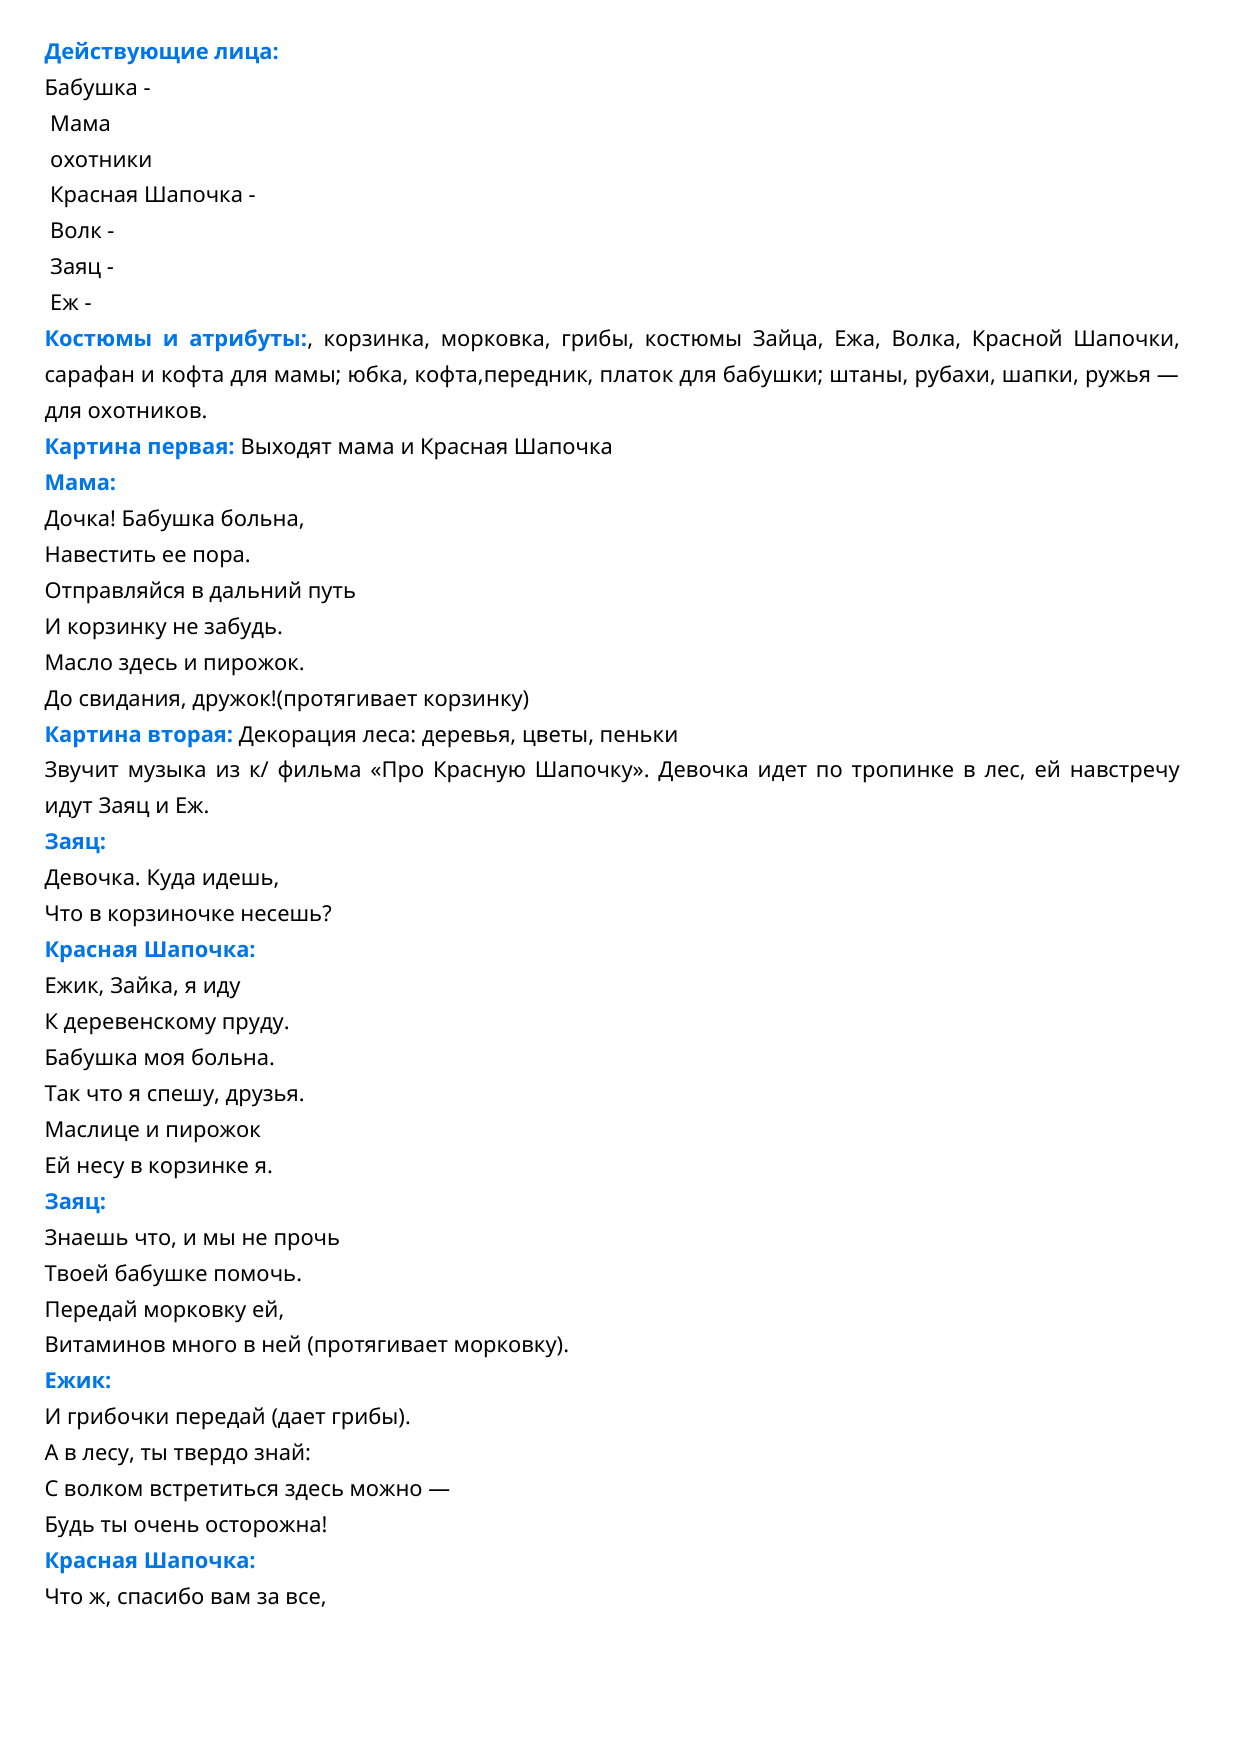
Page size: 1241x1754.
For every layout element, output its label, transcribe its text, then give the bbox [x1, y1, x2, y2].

text Картина первая: Выходят мама и Красная Шапочка [44, 425, 1181, 461]
text Витаминов много в ней (протягивает морковку). [44, 1323, 1181, 1359]
text Мама: [44, 461, 1181, 497]
text И корзинку не забудь. [44, 604, 1181, 641]
text Что ж, спасибо вам за все, [44, 1575, 1181, 1611]
text Ежик, Зайка, я иду [44, 964, 1181, 1000]
text Дочка! Бабушка больна, [44, 497, 1181, 533]
text Действующие лица: [44, 29, 1181, 66]
text Еж - [44, 281, 1181, 317]
text Знаешь что, и мы не прочь [44, 1216, 1181, 1251]
text Отправляйся в дальний путь [44, 569, 1181, 604]
text Передай морковку ей, [44, 1287, 1181, 1323]
text Бабушка - [44, 66, 1181, 101]
text Бабушка моя больна. [44, 1036, 1181, 1072]
text Мама [44, 101, 1181, 137]
text Заяц - [44, 245, 1181, 281]
text А в лесу, ты твердо знай: [44, 1431, 1181, 1467]
text Навестить ее пора. [44, 533, 1181, 569]
text И грибочки передай (дает грибы). [44, 1395, 1181, 1431]
text До свидания, дружок!(протягивает корзинку) [44, 676, 1181, 712]
text Ежик: [44, 1359, 1181, 1395]
text Будь ты очень осторожна! [44, 1503, 1181, 1539]
text Картина вторая: Декорация леса: деревья, цветы, пеньки [44, 712, 1181, 748]
text Масло здесь и пирожок. [44, 641, 1181, 676]
text Заяц: [44, 1179, 1181, 1216]
text Заяц: [44, 820, 1181, 856]
text К деревенскому пруду. [44, 1000, 1181, 1036]
text Волк - [44, 209, 1181, 245]
text Девочка. Куда идешь, [44, 856, 1181, 892]
text Красная Шапочка: [44, 928, 1181, 964]
text Красная Шапочка - [44, 173, 1181, 209]
text Маслице и пирожок [44, 1108, 1181, 1144]
text Что в корзиночке несешь? [44, 892, 1181, 928]
text Звучит музыка из к/ фильма «Про Красную Шапочку». Девочка идет по тропинке в лес, ей навстречу идут Заяц и Еж. [44, 748, 1181, 820]
text Костюмы и атрибуты:, корзинка, морковка, грибы, костюмы Зайца, Ежа, Волка, Красной Шапочки, сарафан и кофта для мамы; юбка, кофта,передник, платок для бабушки; штаны, рубахи, шапки, ружья — для охотников. [44, 317, 1181, 425]
text С волком встретиться здесь можно — [44, 1467, 1181, 1503]
text Красная Шапочка: [44, 1539, 1181, 1575]
text Твоей бабушке помочь. [44, 1251, 1181, 1287]
text охотники [44, 137, 1181, 173]
text Так что я спешу, друзья. [44, 1072, 1181, 1108]
text Ей несу в корзинке я. [44, 1144, 1181, 1179]
